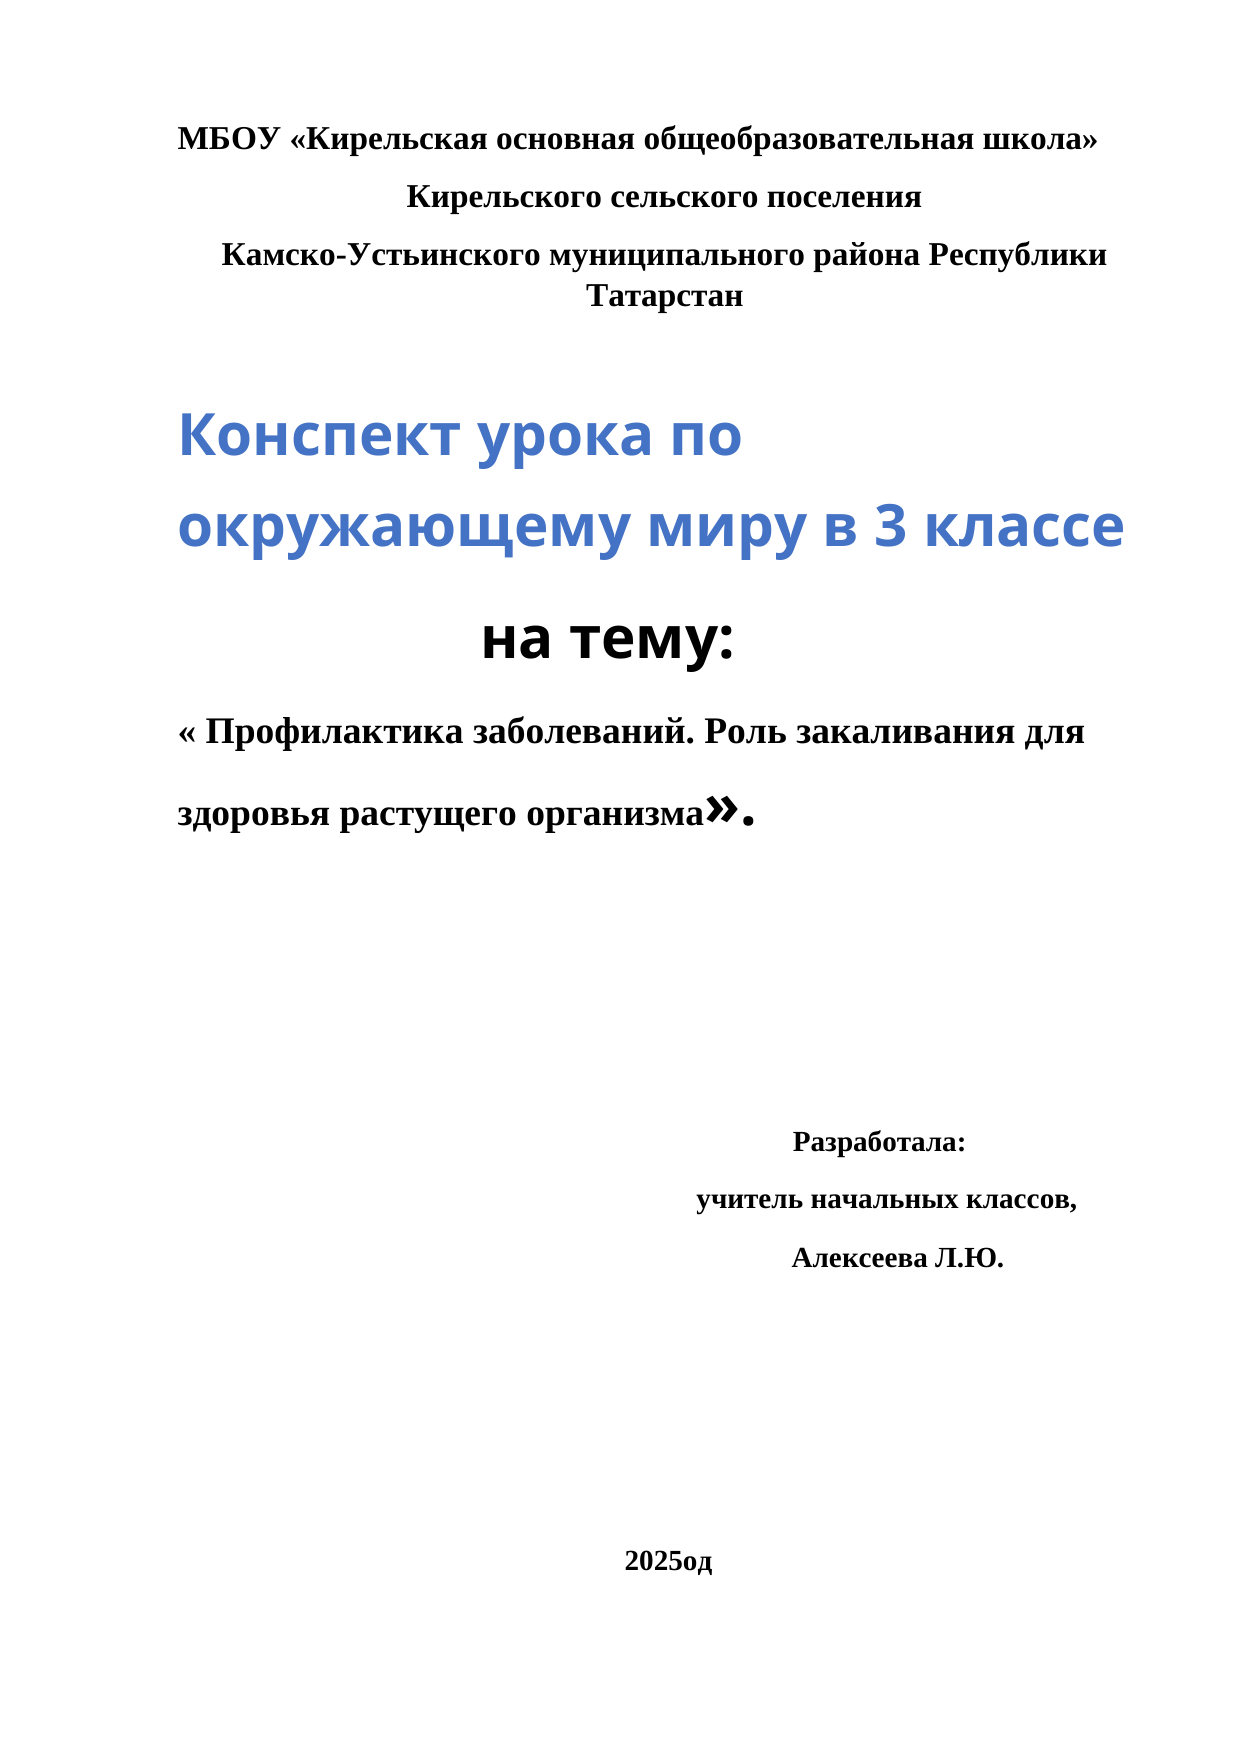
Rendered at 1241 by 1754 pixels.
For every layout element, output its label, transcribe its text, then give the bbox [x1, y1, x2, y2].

text Кирельского сельского поселения [177, 176, 1152, 214]
subtitle Конспект урока по окружающему миру в 3 классе [177, 393, 1152, 563]
text Камско-Устьинского муниципального района Республики Татарстан [177, 234, 1152, 314]
text Разработала: [177, 1124, 1152, 1157]
subtitle на тему: [177, 596, 1152, 676]
subtitle « Профилактика заболеваний. Роль закаливания для здоровья растущего организма». [177, 708, 1152, 843]
subtitle учитель начальных классов, [177, 1181, 1152, 1214]
text МБОУ «Кирельская основная общеобразовательная школа» [177, 118, 1152, 156]
text 2025од [177, 1543, 1152, 1577]
subtitle Алексеева Л.Ю. [177, 1240, 1152, 1274]
